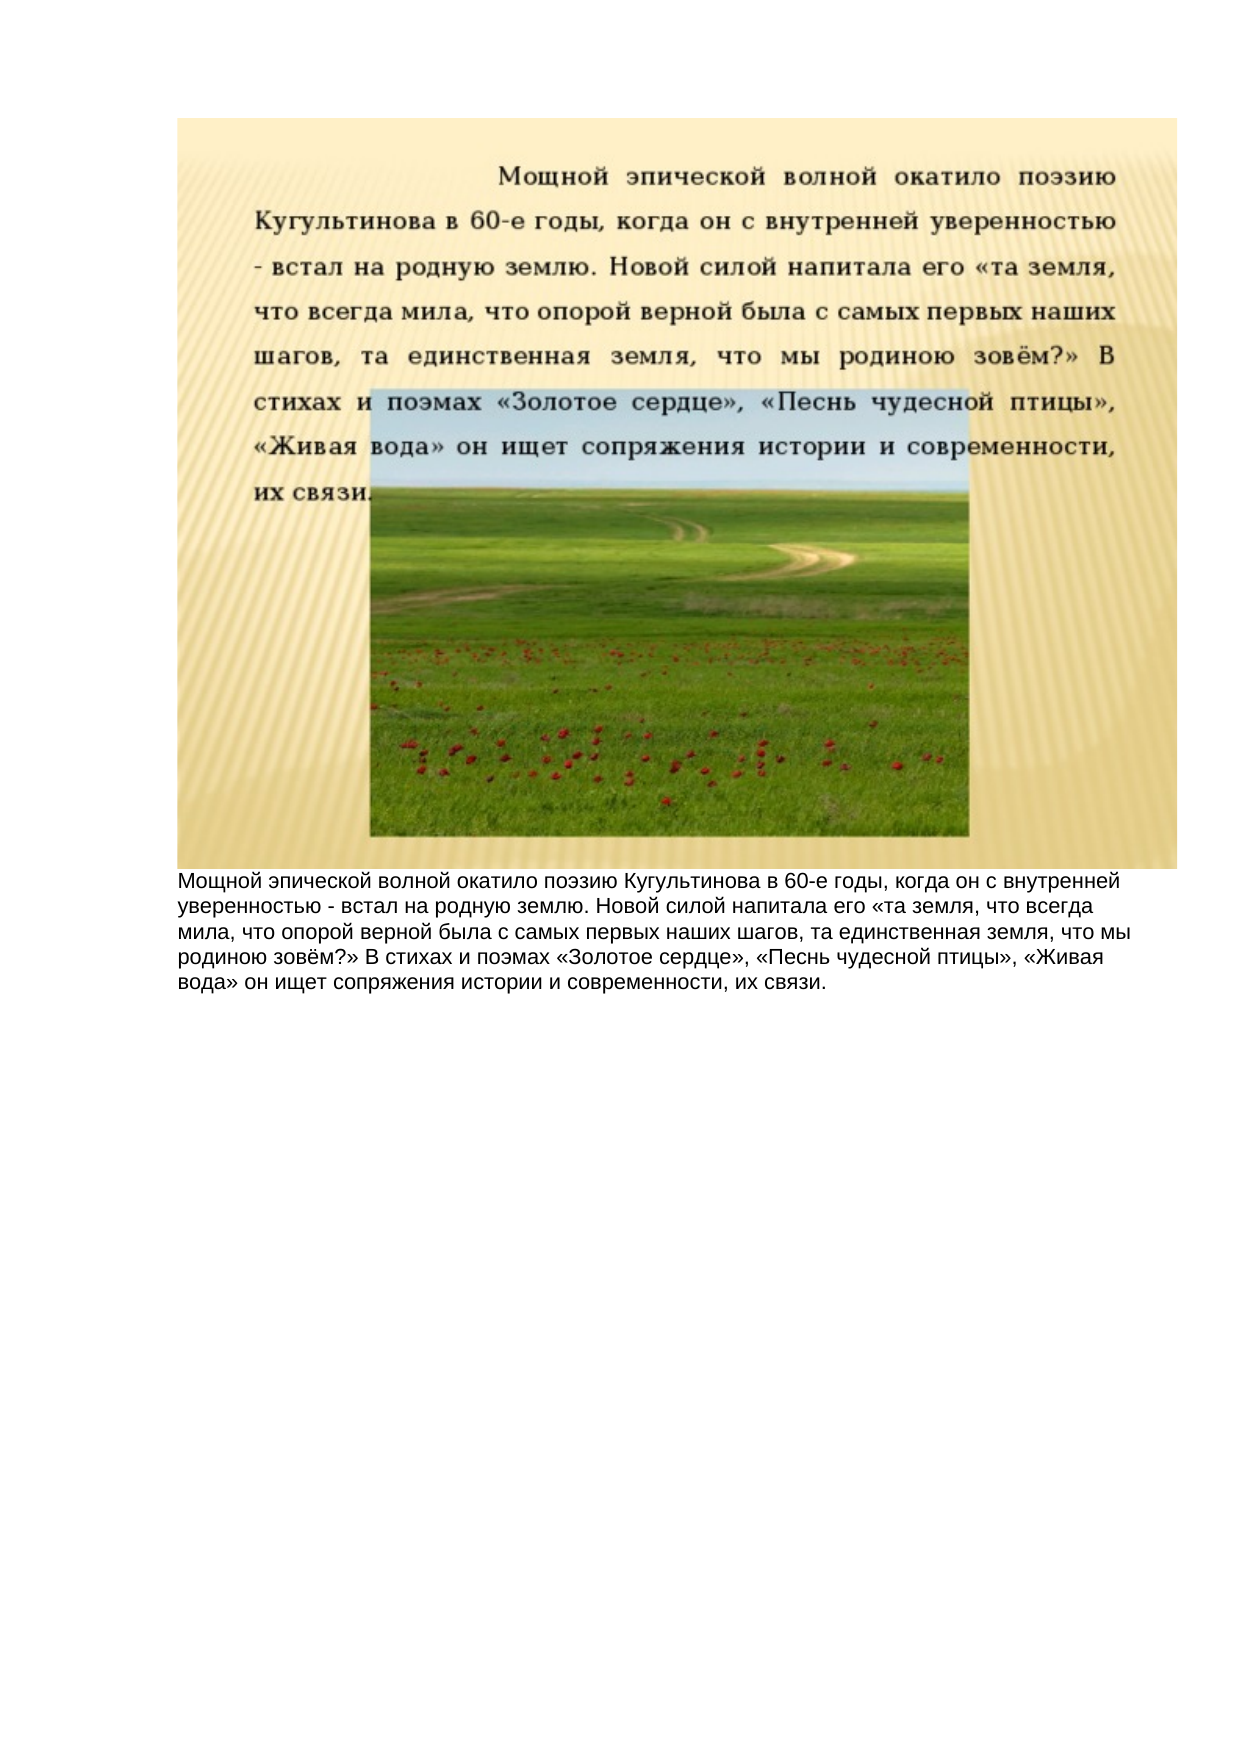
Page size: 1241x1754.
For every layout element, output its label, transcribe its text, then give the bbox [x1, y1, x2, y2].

picture [177, 118, 1178, 869]
text Мощной эпической волной окатило поэзию Кугультинова в 60-е годы, когда он с внутренней уверенностью - встал на родную землю. Новой силой напитала его «та земля, что всегда мила, что опорой верной была с самых первых наших шагов, та единственная земля, что мы родиною зовём?» В стихах и поэмах «Золотое сердце», «Песнь чудесной птицы», «Живая вода» он ищет сопряжения истории и современности, их связи. [177, 869, 1152, 994]
